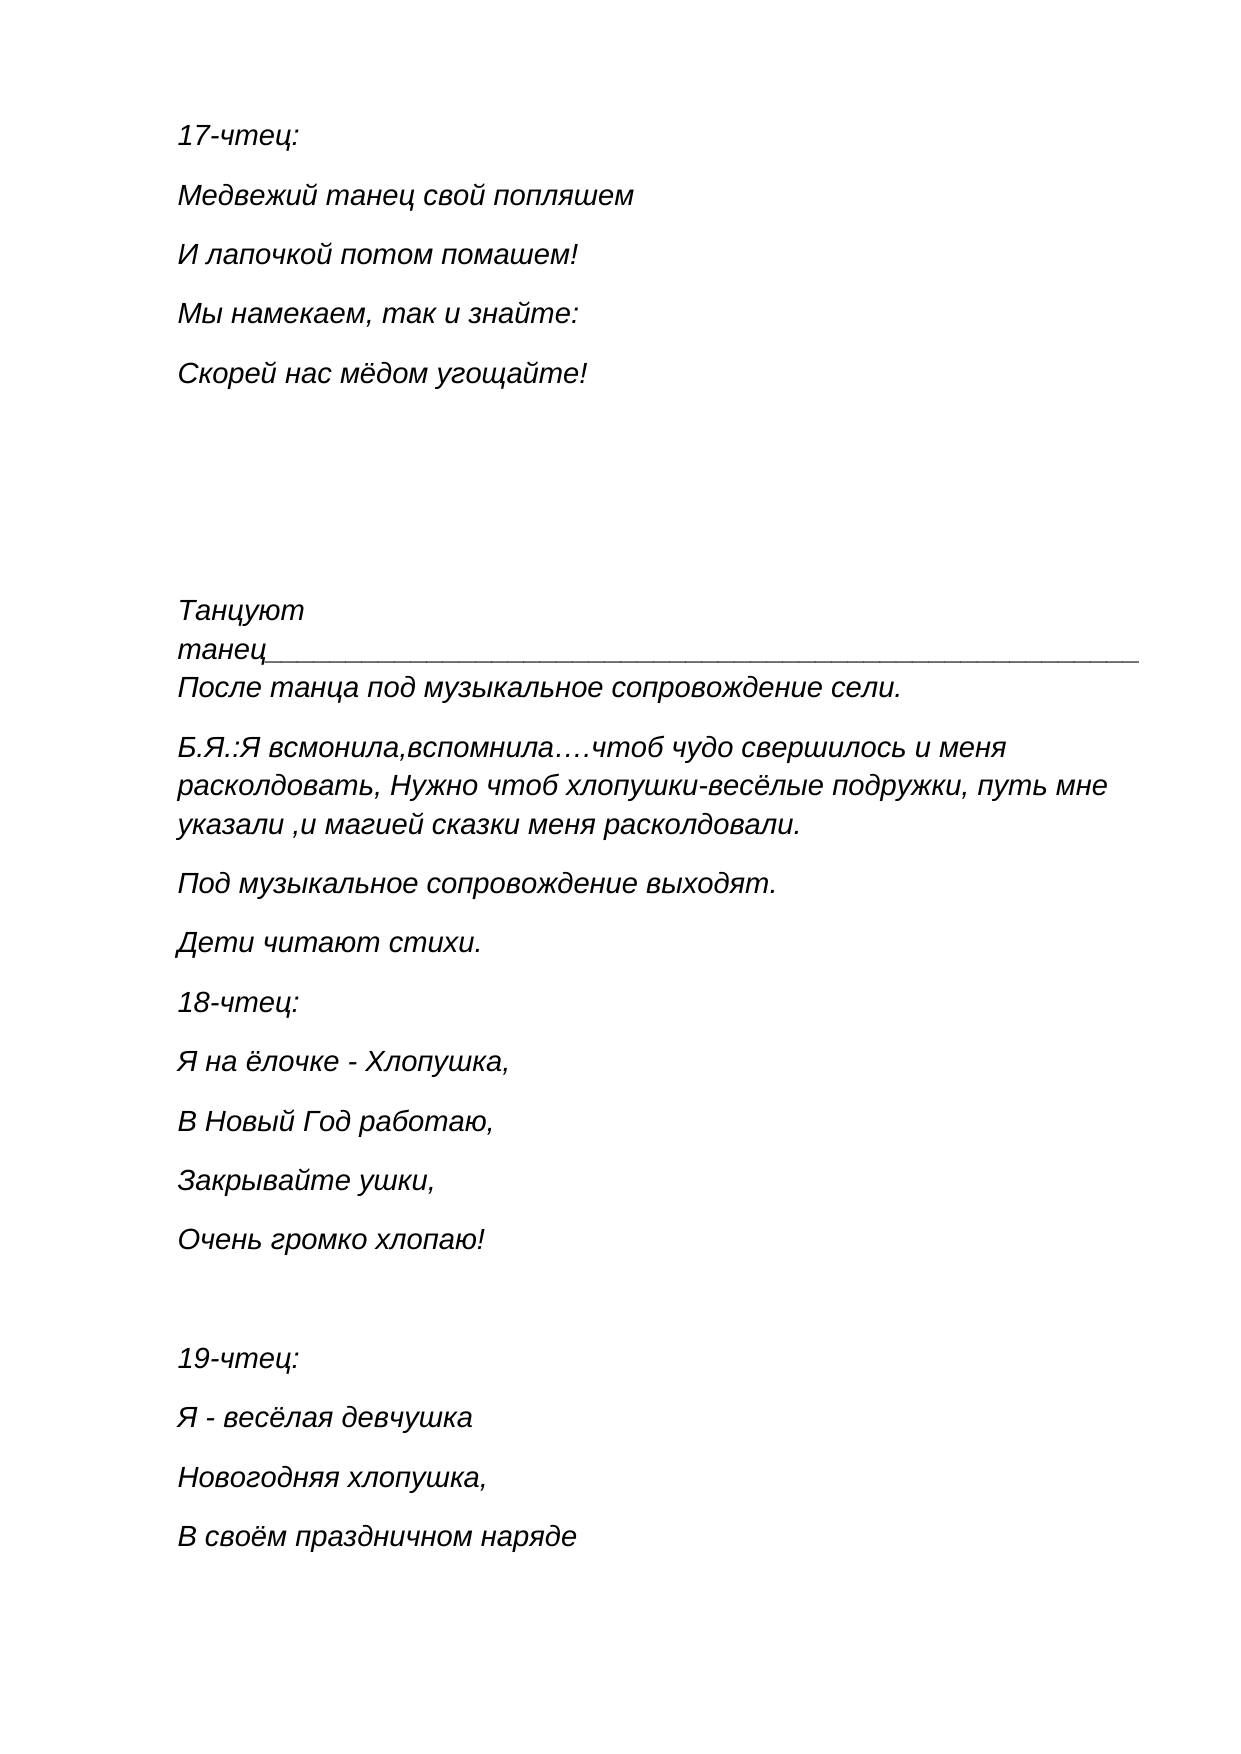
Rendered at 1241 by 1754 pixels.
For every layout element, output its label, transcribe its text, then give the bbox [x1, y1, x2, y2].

text Очень громко хлопаю! [177, 1222, 1152, 1256]
text Б.Я.:Я всмонила,вспомнила….чтоб чудо свершилось и меня расколдовать, Нужно чтоб хлопушки-весёлые подружки, путь мне указали ,и магией сказки меня расколдовали. [177, 729, 1152, 840]
text Новогодняя хлопушка, [177, 1460, 1152, 1493]
text И лапочкой потом помашем! [177, 237, 1152, 270]
text Дети читают стихи. [177, 925, 1152, 959]
text Мы намекаем, так и знайте: [177, 296, 1152, 330]
text Медвежий танец свой попляшем [177, 177, 1152, 211]
text Я на ёлочке - Хлопушка, [177, 1044, 1152, 1078]
text Под музыкальное сопровождение выходят. [177, 866, 1152, 899]
text Я - весёлая девчушка [177, 1400, 1152, 1434]
text Скорей нас мёдом угощайте! [177, 356, 1152, 389]
text 19-чтец: [177, 1341, 1152, 1374]
text Танцуют танец______________________________________________________После танца под музыкальное сопровождение сели. [177, 593, 1152, 704]
text В Новый Год работаю, [177, 1103, 1152, 1137]
text Закрывайте ушки, [177, 1163, 1152, 1196]
text 17-чтец: [177, 118, 1152, 152]
text В своём праздничном наряде [177, 1519, 1152, 1553]
text 18-чтец: [177, 985, 1152, 1018]
